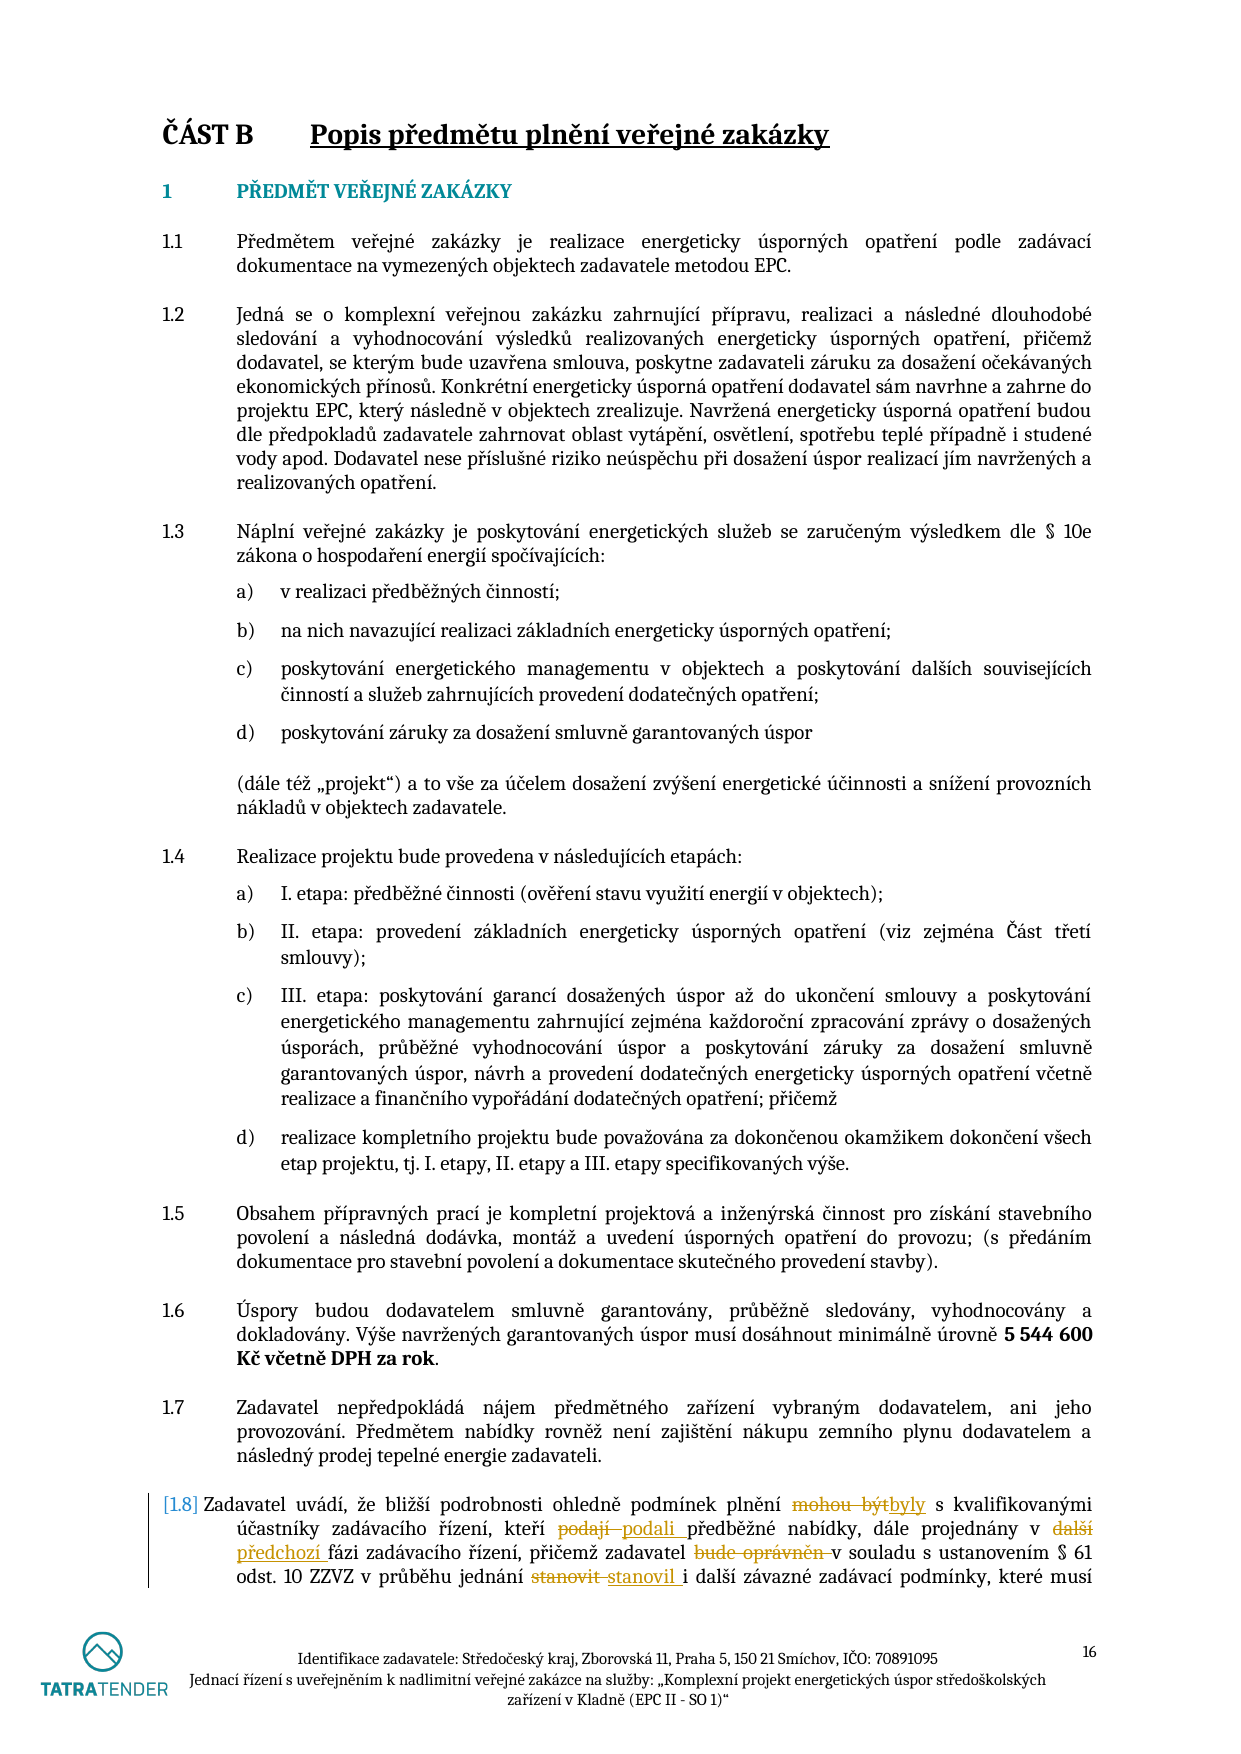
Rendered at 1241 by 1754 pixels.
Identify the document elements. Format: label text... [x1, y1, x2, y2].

subtitle poskytování energetického managementu v objektech a poskytování dalších souvisejících činností a služeb zahrnujících provedení dodatečných opatření; [236, 657, 1093, 707]
subtitle Úspory budou dodavatelem smluvně garantovány, průběžně sledovány, vyhodnocovány a dokladovány. Výše navržených garantovaných úspor musí dosáhnout minimálně úrovně 5 544 600 Kč včetně DPH za rok. [162, 1299, 1093, 1371]
subtitle Obsahem přípravných prací je kompletní projektová a inženýrská činnost pro získání stavebního povolení a následná dodávka, montáž a uvedení úsporných opatření do provozu; (s předáním dokumentace pro stavební povolení a dokumentace skutečného provedení stavby). [162, 1202, 1093, 1274]
subtitle II. etapa: provedení základních energeticky úsporných opatření (viz zejména Část třetí smlouvy); [236, 919, 1093, 969]
subtitle III. etapa: poskytování garancí dosažených úspor až do ukončení smlouvy a poskytování energetického managementu zahrnující zejména každoroční zpracování zprávy o dosažených úsporách, průběžné vyhodnocování úspor a poskytování záruky za dosažení smluvně garantovaných úspor, návrh a provedení dodatečných energeticky úsporných opatření včetně realizace a finančního vypořádání dodatečných opatření; přičemž [236, 984, 1093, 1111]
subtitle Popis předmětu plnění veřejné zakázky [162, 118, 1093, 152]
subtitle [162, 1493, 1093, 1588]
subtitle (dále též „projekt“) a to vše za účelem dosažení zvýšení energetické účinnosti a snížení provozních nákladů v objektech zadavatele. [236, 772, 1093, 820]
subtitle Jedná se o komplexní veřejnou zakázku zahrnující přípravu, realizaci a následné dlouhodobé sledování a vyhodnocování výsledků realizovaných energeticky úsporných opatření, přičemž dodavatel, se kterým bude uzavřena smlouva, poskytne zadavateli záruku za dosažení očekávaných ekonomických přínosů. Konkrétní energeticky úsporná opatření dodavatel sám navrhne a zahrne do projektu EPC, který následně v objektech zrealizuje. Navržená energeticky úsporná opatření budou dle předpokladů zadavatele zahrnovat oblast vytápění, osvětlení, spotřebu teplé případně i studené vody apod. Dodavatel nese příslušné riziko neúspěchu při dosažení úspor realizací jím navržených a realizovaných opatření. [162, 303, 1093, 495]
subtitle Náplní veřejné zakázky je poskytování energetických služeb se zaručeným výsledkem dle § 10e zákona o hospodaření energií spočívajících: [162, 520, 1093, 568]
subtitle v realizaci předběžných činností; [236, 580, 1093, 604]
subtitle realizace kompletního projektu bude považována za dokončenou okamžikem dokončení všech etap projektu, tj. I. etapy, II. etapy a III. etapy specifikovaných výše. [236, 1125, 1093, 1175]
picture [20, 1621, 188, 1710]
subtitle Zadavatel nepředpokládá nájem předmětného zařízení vybraným dodavatelem, ani jeho provozování. Předmětem nabídky rovněž není zajištění nákupu zemního plynu dodavatelem a následný prodej tepelné energie zadavateli. [162, 1396, 1093, 1468]
subtitle I. etapa: předběžné činnosti (ověření stavu využití energií v objektech); [236, 881, 1093, 905]
subtitle Předmětem veřejné zakázky je realizace energeticky úsporných opatření podle zadávací dokumentace na vymezených objektech zadavatele metodou EPC. [162, 230, 1093, 278]
subtitle Předmět veřejné zakázky [162, 179, 1093, 203]
subtitle na nich navazující realizaci základních energeticky úsporných opatření; [236, 618, 1093, 642]
subtitle poskytování záruky za dosažení smluvně garantovaných úspor [236, 721, 1093, 745]
subtitle Realizace projektu bude provedena v následujících etapách: [162, 845, 1093, 869]
